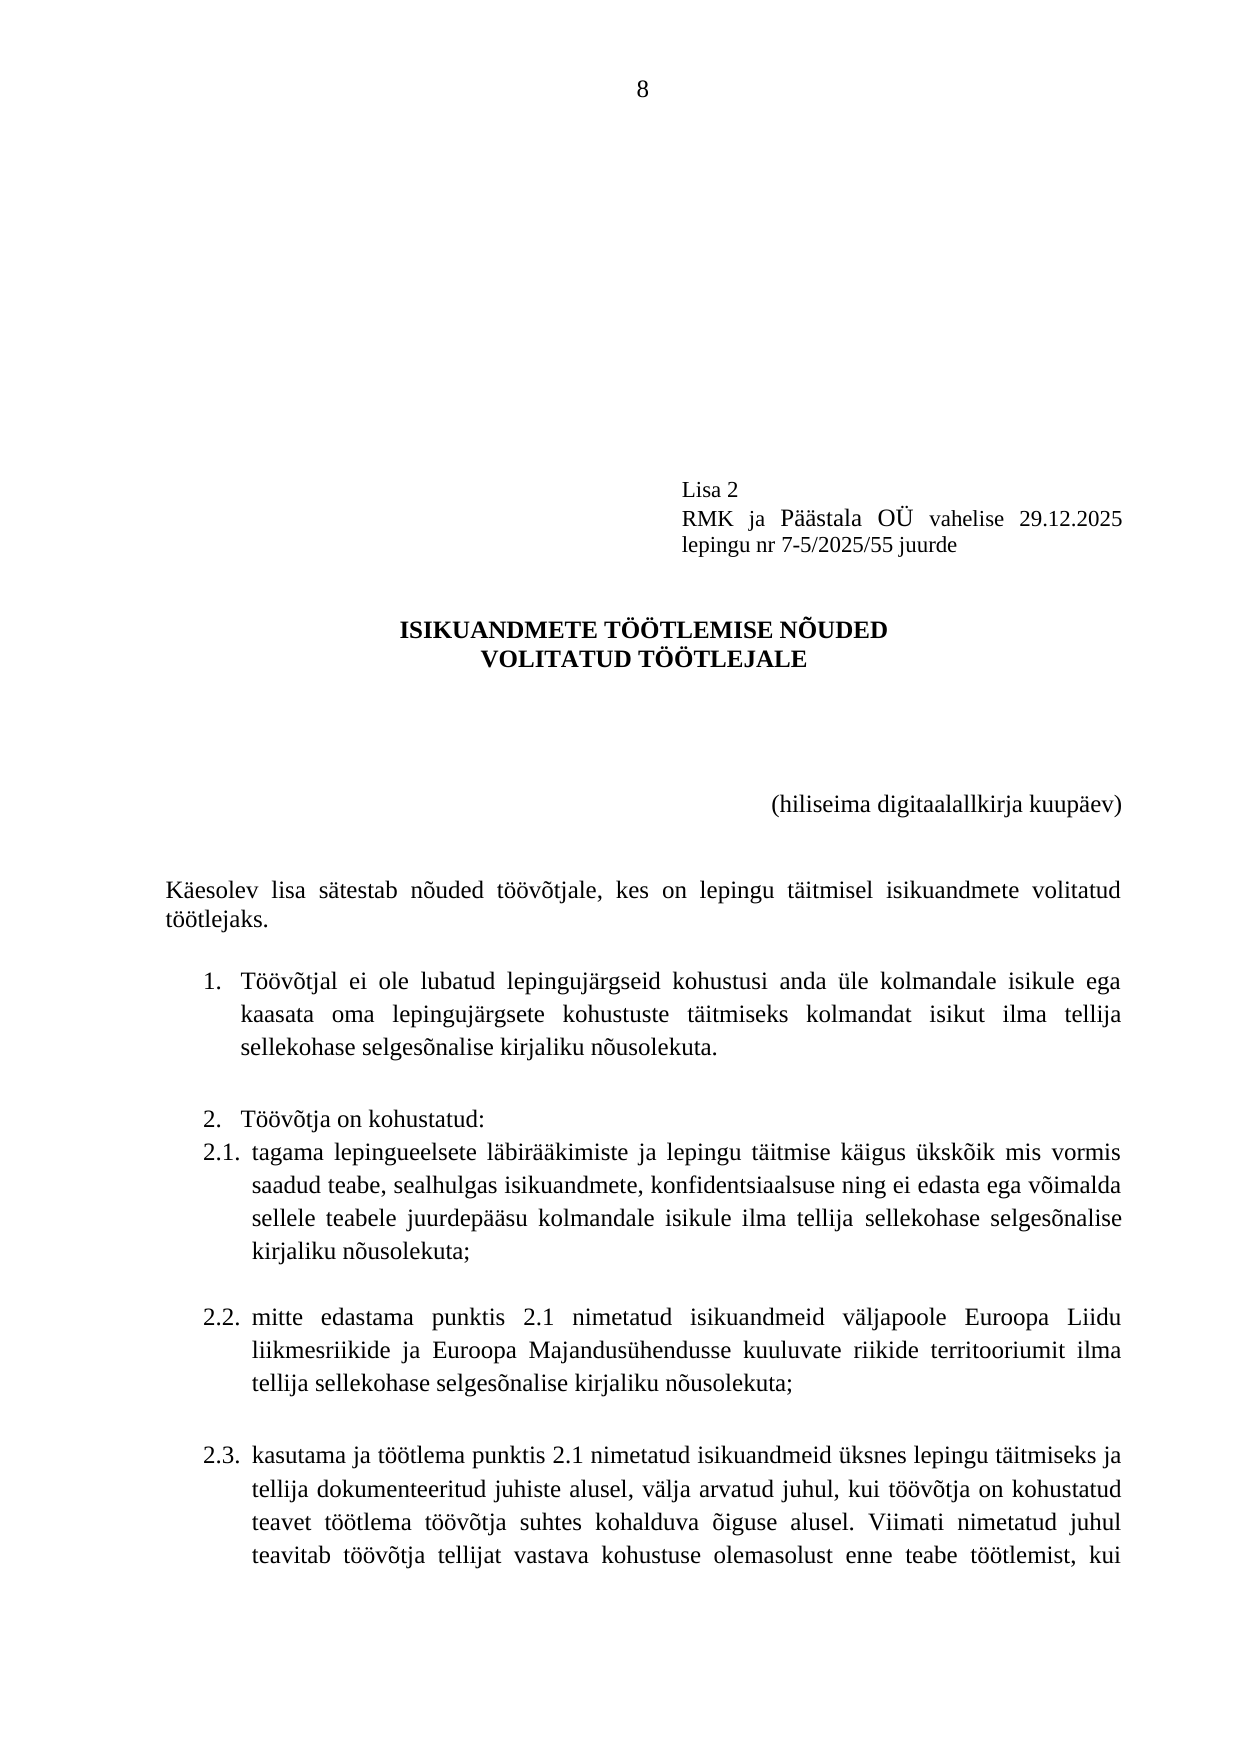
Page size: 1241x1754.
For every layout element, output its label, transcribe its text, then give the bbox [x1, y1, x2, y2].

text RMK ja Päästala OÜ vahelise lepingu nr 7-5/2025/55 juurde [682, 503, 1122, 558]
list tagama lepingueelsete läbirääkimiste ja lepingu täitmise käigus ükskõik mis vormis saadud teabe, sealhulgas isikuandmete, konfidentsiaalsuse ning ei edasta ega võimalda sellele teabele juurdepääsu kolmandale isikule ilma tellija sellekohase selgesõnalise kirjaliku nõusolekuta; [203, 1137, 1122, 1265]
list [203, 1441, 1122, 1568]
list Töövõtjal ei ole lubatud lepingujärgseid kohustusi anda üle kolmandale isikule ega kaasata oma lepingujärgsete kohustuste täitmiseks kolmandat isikut ilma tellija sellekohase selgesõnalise kirjaliku nõusolekuta. [203, 966, 1122, 1061]
list mitte edastama punktis 2.1 nimetatud isikuandmeid väljapoole Euroopa Liidu liikmesriikide ja Euroopa Majandusühendusse kuuluvate riikide territooriumit ilma tellija sellekohase selgesõnalise kirjaliku nõusolekuta; [203, 1302, 1122, 1397]
text Lisa 2 [608, 476, 1122, 503]
text (hiliseima digitaalallkirja kuupäev) [165, 789, 1122, 817]
text VOLITATUD TÖÖTLEJALE [165, 644, 1122, 673]
list Töövõtja on kohustatud: [203, 1104, 1122, 1133]
text ISIKUANDMETE TÖÖTLEMISE NÕUDED [165, 615, 1122, 644]
text Käesolev lisa sätestab nõuded töövõtjale, kes on lepingu täitmisel isikuandmete volitatud töötlejaks. [165, 875, 1122, 933]
